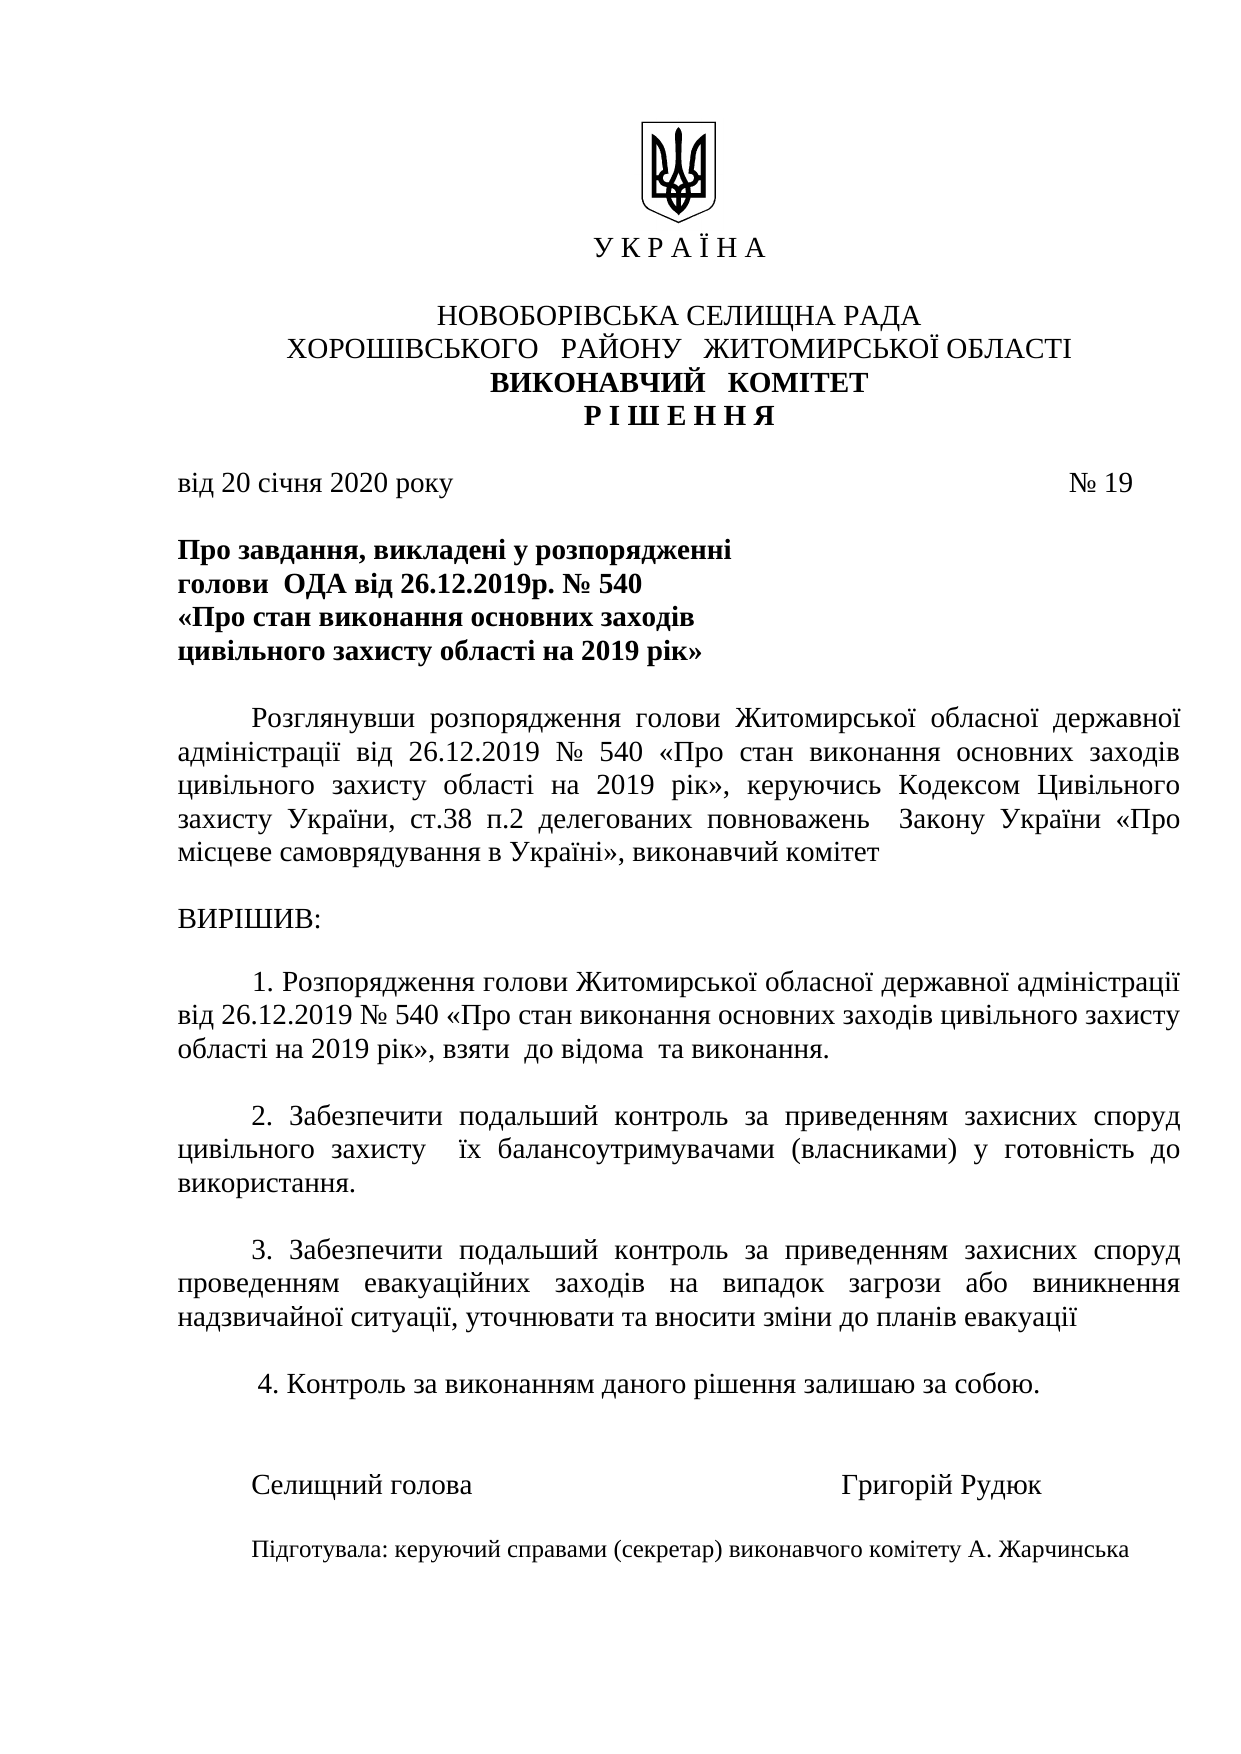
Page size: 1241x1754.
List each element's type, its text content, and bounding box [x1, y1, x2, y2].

text Р І Ш Е Н Н Я [177, 398, 1181, 432]
text 4. Контроль за виконанням даного рішення залишаю за собою. [177, 1366, 1181, 1400]
text Підготувала: керуючий справами (секретар) виконавчого комітету А. Жарчинська [177, 1534, 1181, 1563]
text Розглянувши розпорядження голови Житомирської обласної державної адміністрації від 26.12.2019 № 540 «Про стан виконання основних заходів цивільного захисту області на 2019 рік», керуючись Кодексом Цивільного захисту України, ст.38 п.2 делегованих повноважень Закону України «Про місцеве самоврядування в Україні», виконавчий комітет [177, 700, 1181, 868]
text ВИРІШИВ: [177, 901, 1181, 935]
text Про завдання, викладені у розпорядженні [177, 532, 1181, 566]
picture [634, 118, 724, 231]
text 2. Забезпечити подальший контроль за приведенням захисних споруд цивільного захисту їх балансоутримувачами (власниками) у готовність до використання. [177, 1098, 1181, 1198]
text ВИКОНАВЧИЙ КОМІТЕТ [177, 365, 1181, 398]
text Селищний голова Григорій Рудюк [177, 1467, 1181, 1500]
text ХОРОШІВСЬКОГО РАЙОНУ ЖИТОМИРСЬКОЇ ОБЛАСТІ [177, 331, 1181, 365]
text У К Р А Ї Н А [177, 231, 1181, 264]
text від 20 січня 2020 року № 19 [177, 465, 1181, 499]
text «Про стан виконання основних заходів [177, 599, 1181, 633]
text 1. Розпорядження голови Житомирської обласної державної адміністрації від 26.12.2019 № 540 «Про стан виконання основних заходів цивільного захисту області на 2019 рік», взяти до відома та виконання. [177, 964, 1181, 1064]
text НОВОБОРІВСЬКА СЕЛИЩНА РАДА [177, 298, 1181, 331]
text 3. Забезпечити подальший контроль за приведенням захисних споруд проведенням евакуаційних заходів на випадок загрози або виникнення надзвичайної ситуації, уточнювати та вносити зміни до планів евакуації [177, 1232, 1181, 1333]
text цивільного захисту області на 2019 рік» [177, 633, 1181, 667]
text голови ОДА від 26.12.2019р. № 540 [177, 566, 1181, 599]
